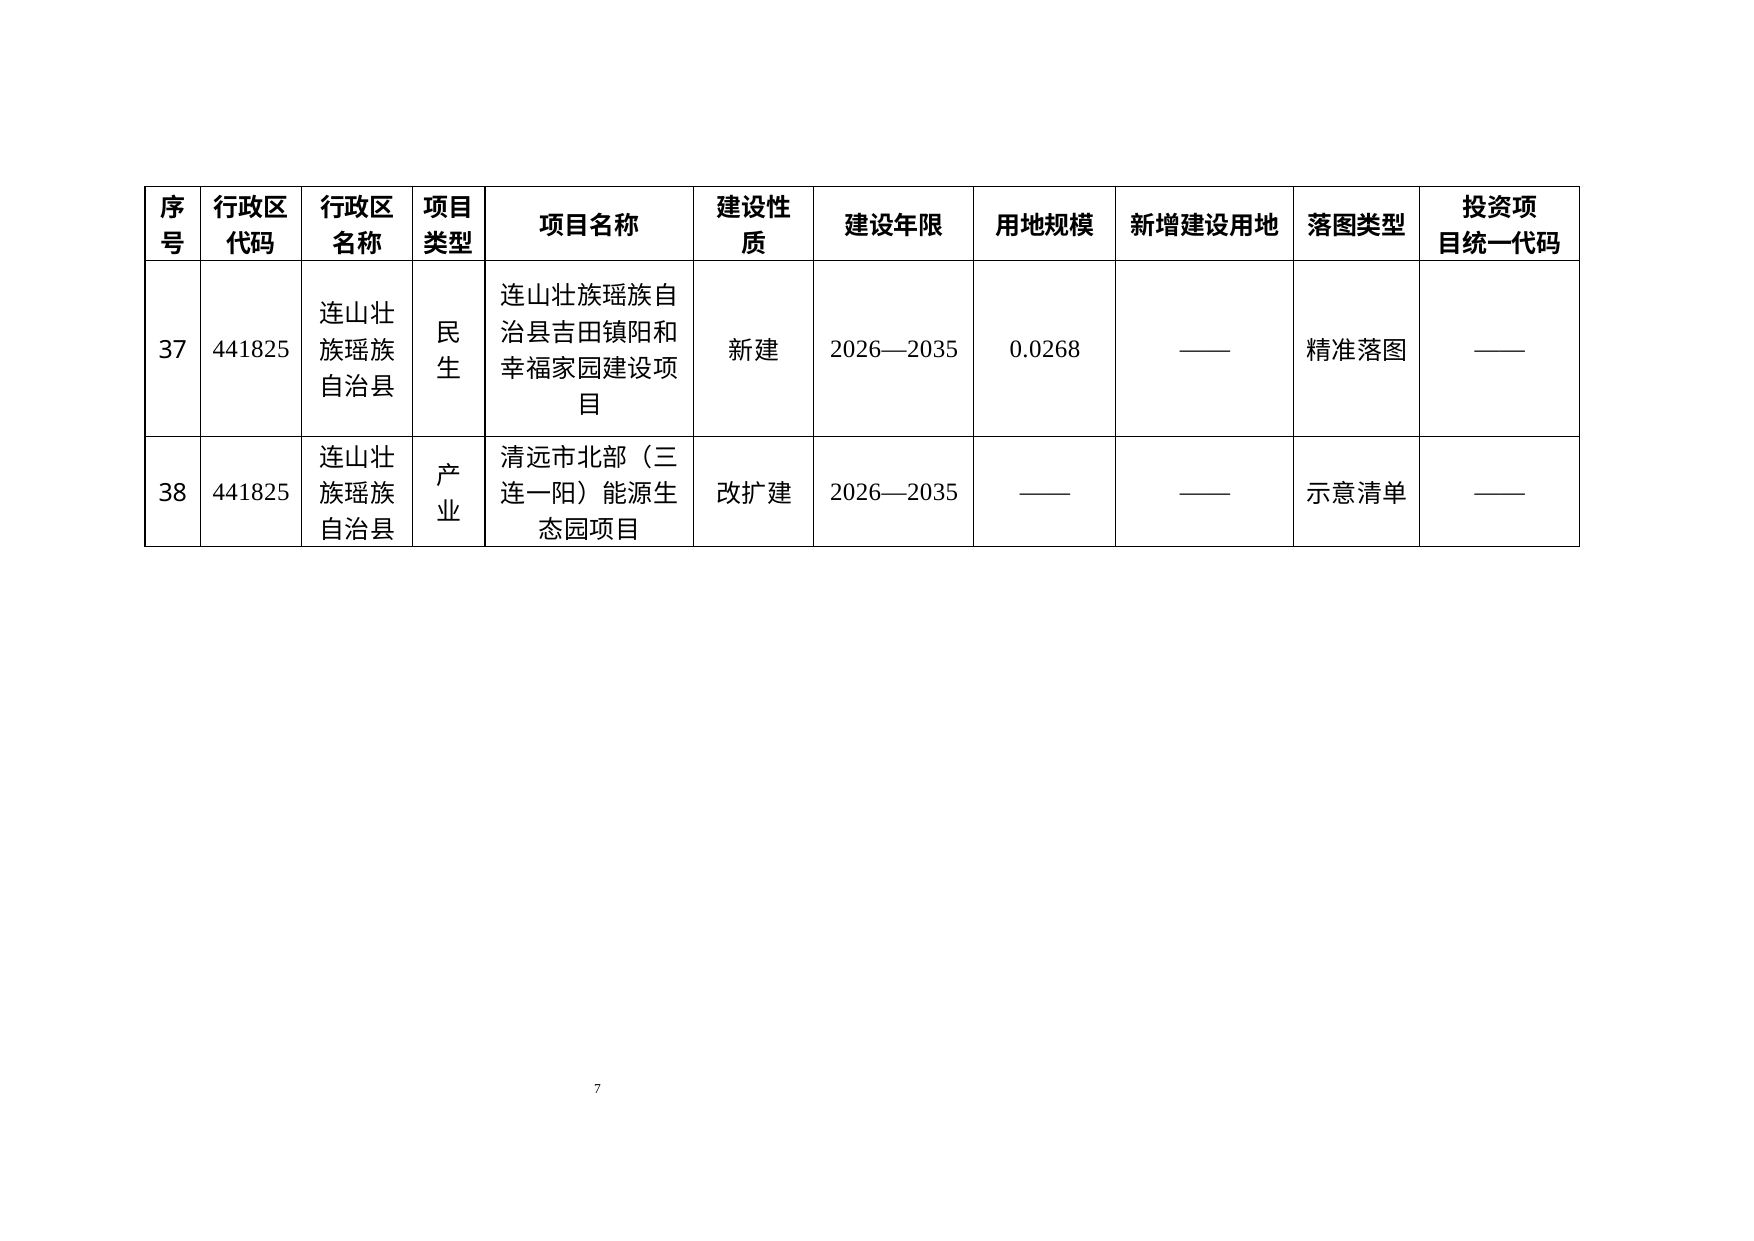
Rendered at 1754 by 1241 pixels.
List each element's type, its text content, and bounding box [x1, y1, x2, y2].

table_cell 38 [146, 437, 200, 546]
table_header 建设性质 [694, 187, 813, 259]
table_cell 2026—2035 [814, 261, 973, 436]
table_header 用地规模 [974, 187, 1115, 259]
table_cell 2026—2035 [814, 437, 973, 546]
table_cell —— [1420, 261, 1579, 436]
table_cell 441825 [201, 261, 301, 436]
table_header 行政区代码 [201, 187, 301, 259]
table_header 新增建设用地 [1116, 187, 1293, 259]
table_cell 0.0268 [974, 261, 1115, 436]
table_cell 产业 [413, 437, 484, 546]
table_cell 改扩建 [694, 437, 813, 546]
table_header 落图类型 [1294, 187, 1419, 259]
table_cell —— [1420, 437, 1579, 546]
table_cell 精准落图 [1294, 261, 1419, 436]
table_cell 连山壮族瑶族自治县吉田镇阳和幸福家园建设项目 [486, 261, 693, 436]
table_cell —— [1116, 437, 1293, 546]
table_cell —— [1116, 261, 1293, 436]
table_cell 民生 [413, 261, 484, 436]
table_header 行政区名称 [302, 187, 412, 259]
table_header 投资项 目统一代码 [1420, 187, 1579, 259]
table_cell —— [974, 437, 1115, 546]
table_header 项目名称 [486, 187, 693, 259]
table_header 建设年限 [814, 187, 973, 259]
table_cell 清远市北部（三连一阳）能源生态园项目 [486, 437, 693, 546]
table_cell 示意清单 [1294, 437, 1419, 546]
table_header 序号 [146, 187, 200, 259]
table_cell 441825 [201, 437, 301, 546]
table_cell 连山壮族瑶族自治县 [302, 437, 412, 546]
table_header 项目类型 [413, 187, 484, 259]
table_cell 新建 [694, 261, 813, 436]
table_cell 37 [146, 261, 200, 436]
table_cell 连山壮族瑶族自治县 [302, 261, 412, 436]
